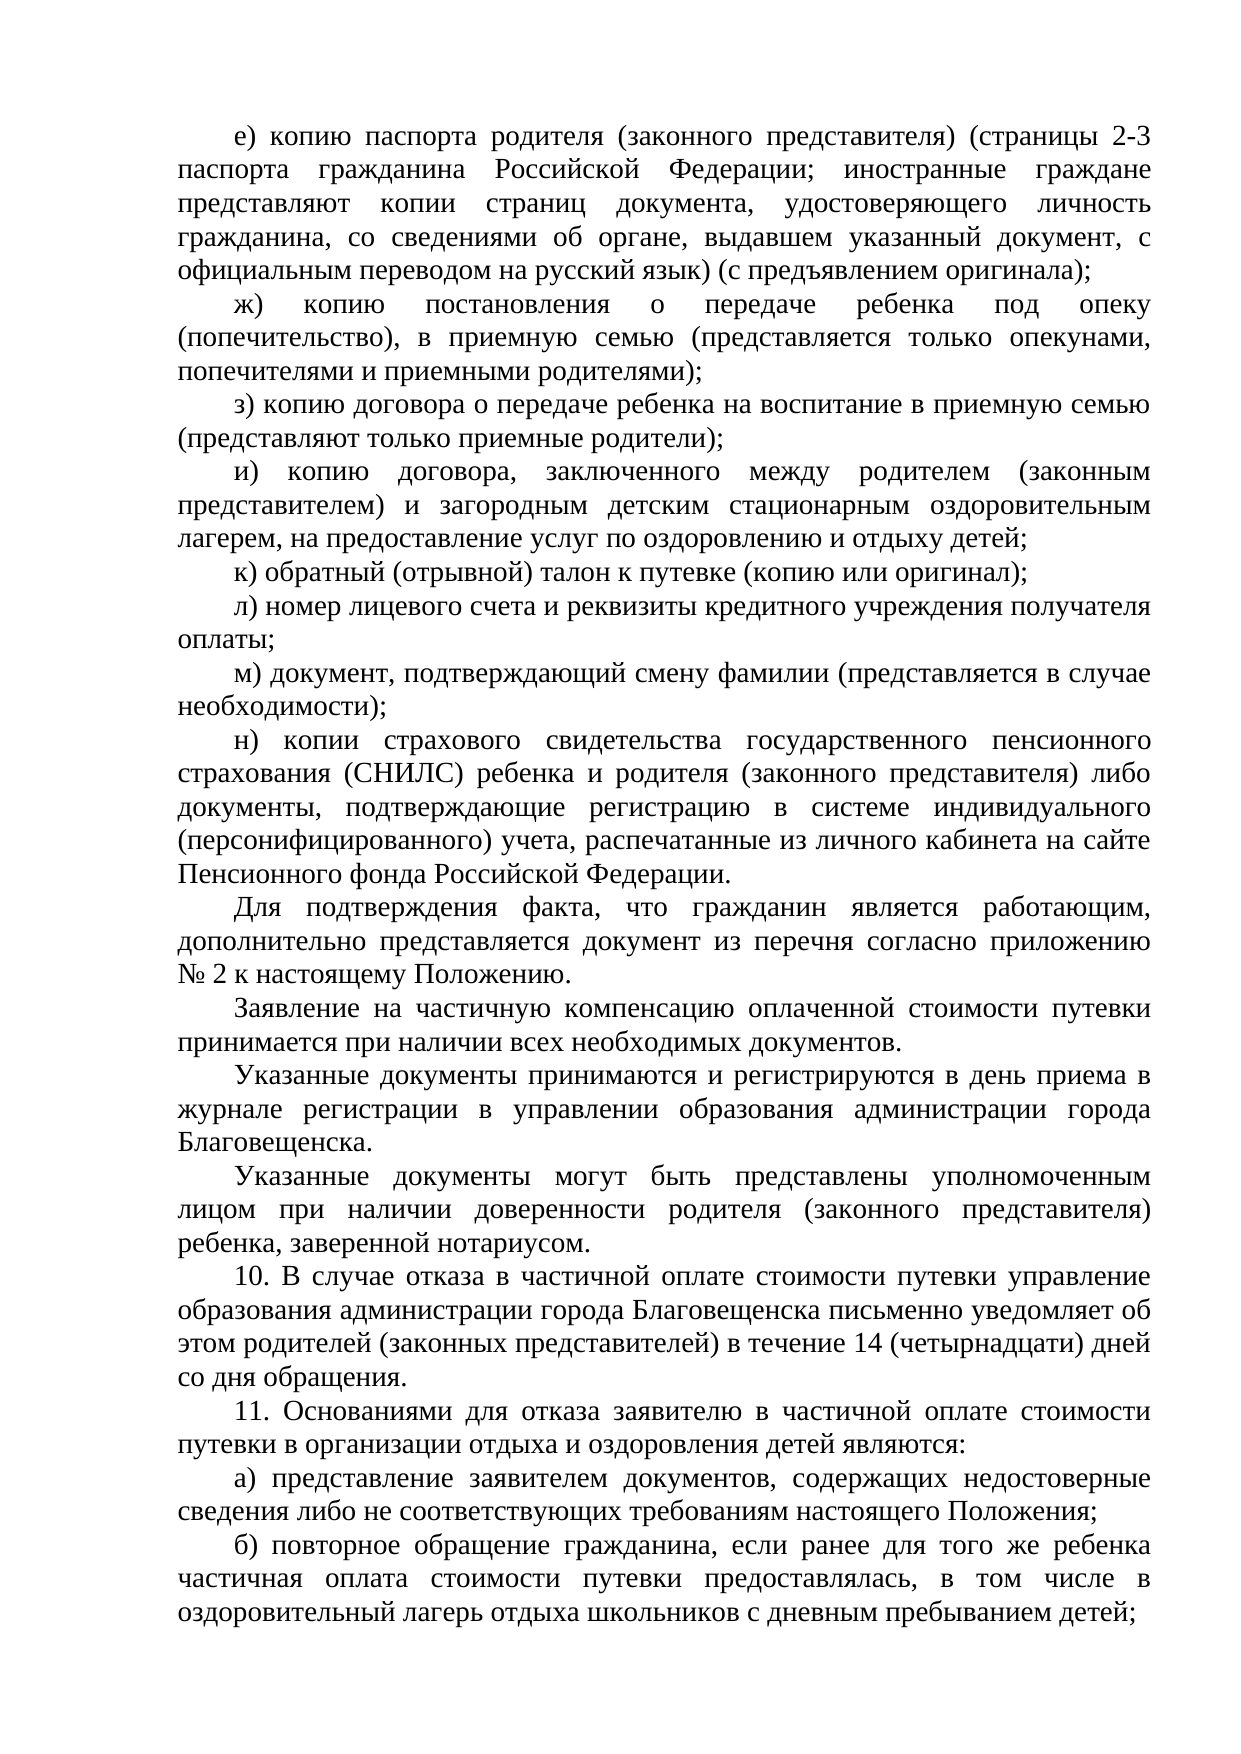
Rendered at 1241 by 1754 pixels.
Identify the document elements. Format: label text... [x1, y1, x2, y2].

text ж) копию постановления о передаче ребенка под опеку (попечительство), в приемную семью (представляется только опекунами, попечителями и приемными родителями); [177, 286, 1152, 386]
text Для подтверждения факта, что гражданин является работающим, дополнительно представляется документ из перечня согласно приложению № 2 к настоящему Положению. [177, 889, 1152, 990]
text м) документ, подтверждающий смену фамилии (представляется в случае необходимости); [177, 655, 1152, 722]
text 10. В случае отказа в частичной оплате стоимости путевки управление образования администрации города Благовещенска письменно уведомляет об этом родителей (законных представителей) в течение 14 (четырнадцати) дней со дня обращения. [177, 1258, 1152, 1393]
text 11. Основаниями для отказа заявителю в частичной оплате стоимости путевки в организации отдыха и оздоровления детей являются: [177, 1393, 1152, 1460]
text Указанные документы принимаются и регистрируются в день приема в журнале регистрации в управлении образования администрации города Благовещенска. [177, 1057, 1152, 1158]
text к) обратный (отрывной) талон к путевке (копию или оригинал); [177, 554, 1152, 588]
text Заявление на частичную компенсацию оплаченной стоимости путевки принимается при наличии всех необходимых документов. [177, 990, 1152, 1057]
text и) копию договора, заключенного между родителем (законным представителем) и загородным детским стационарным оздоровительным лагерем, на предоставление услуг по оздоровлению и отдыху детей; [177, 453, 1152, 554]
text б) повторное обращение гражданина, если ранее для того же ребенка частичная оплата стоимости путевки предоставлялась, в том числе в оздоровительный лагерь отдыха школьников с дневным пребыванием детей; [177, 1527, 1152, 1627]
text а) представление заявителем документов, содержащих недостоверные сведения либо не соответствующих требованиям настоящего Положения; [177, 1460, 1152, 1527]
text н) копии страхового свидетельства государственного пенсионного страхования (СНИЛС) ребенка и родителя (законного представителя) либо документы, подтверждающие регистрацию в системе индивидуального (персонифицированного) учета, распечатанные из личного кабинета на сайте Пенсионного фонда Российской Федерации. [177, 722, 1152, 889]
text е) копию паспорта родителя (законного представителя) (страницы 2-3 паспорта гражданина Российской Федерации; иностранные граждане представляют копии страниц документа, удостоверяющего личность гражданина, со сведениями об органе, выдавшем указанный документ, с официальным переводом на русский язык) (с предъявлением оригинала); [177, 118, 1152, 286]
text Указанные документы могут быть представлены уполномоченным лицом при наличии доверенности родителя (законного представителя) ребенка, заверенной нотариусом. [177, 1158, 1152, 1258]
text з) копию договора о передаче ребенка на воспитание в приемную семью (представляют только приемные родители); [177, 386, 1152, 453]
text л) номер лицевого счета и реквизиты кредитного учреждения получателя оплаты; [177, 588, 1152, 655]
